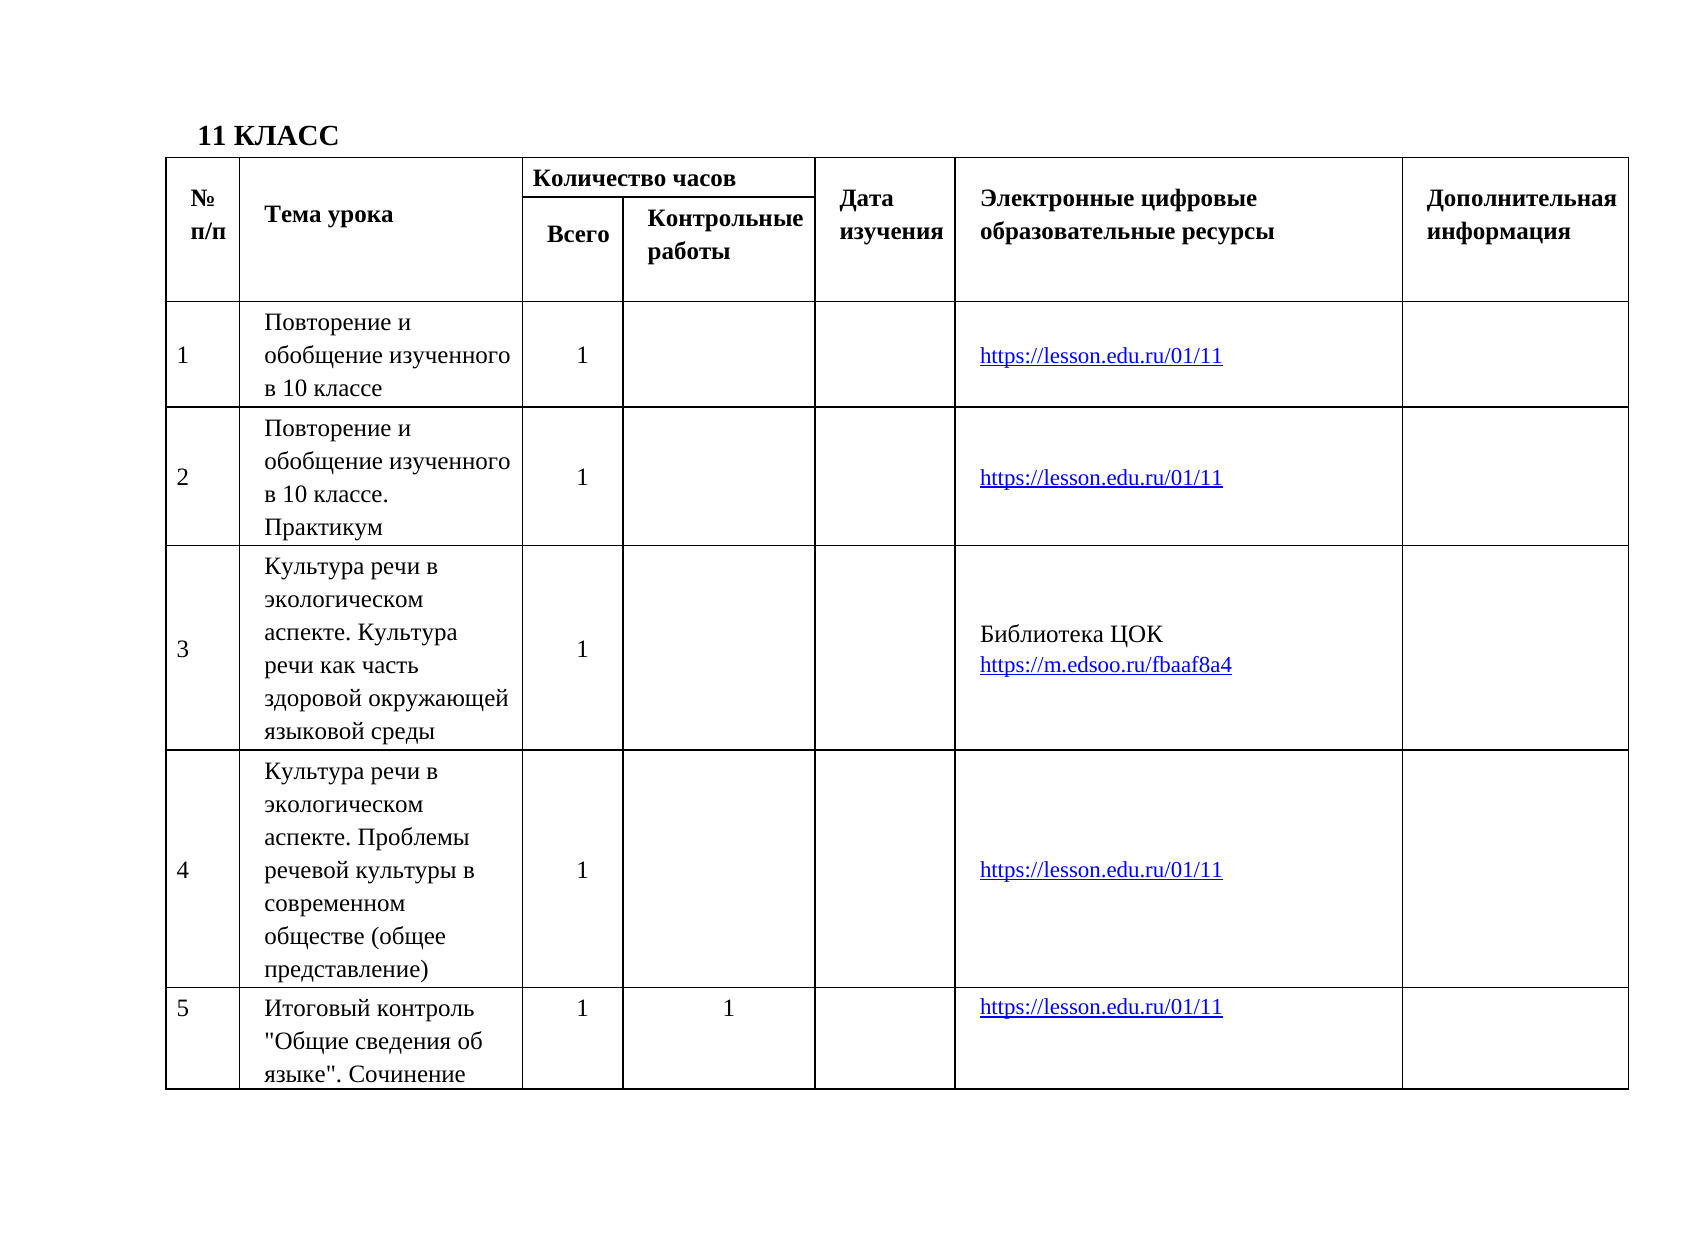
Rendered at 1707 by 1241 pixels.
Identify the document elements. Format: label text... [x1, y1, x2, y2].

text 11 КЛАСС [190, 118, 1618, 152]
table_header Дата изучения [816, 158, 954, 301]
table_cell [624, 751, 814, 987]
table_cell 1 [167, 302, 239, 406]
table_cell 2 [167, 408, 239, 544]
table_cell 3 [167, 546, 239, 749]
table_cell 1 [624, 988, 814, 1088]
table_header Электронные цифровые образовательные ресурсы [956, 158, 1402, 301]
table_cell 4 [167, 751, 239, 987]
table_cell [816, 302, 954, 406]
table_cell https://lesson.edu.ru/01/11 [956, 302, 1402, 406]
table_cell 1 [523, 988, 622, 1088]
table_cell Контрольные работы [624, 198, 814, 301]
table_header Тема урока [240, 158, 522, 301]
table_cell [816, 988, 954, 1088]
table_cell [1403, 546, 1628, 749]
table_cell Культура речи в экологическом аспекте. Культура речи как часть здоровой окружающей языковой среды [240, 546, 522, 749]
table_cell 1 [523, 546, 622, 749]
table_cell [1403, 302, 1628, 406]
table_cell Всего [523, 198, 622, 301]
table_cell [816, 546, 954, 749]
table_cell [240, 988, 522, 1088]
table_cell [816, 408, 954, 544]
table_cell 1 [523, 408, 622, 544]
table_cell https://lesson.edu.ru/01/11 [956, 751, 1402, 987]
table_header № п/п [167, 158, 239, 301]
table_cell [1403, 988, 1628, 1088]
table_cell [624, 408, 814, 544]
table_header Количество часов [523, 158, 814, 196]
table_cell [1403, 751, 1628, 987]
table_cell https://lesson.edu.ru/01/11 [956, 408, 1402, 544]
table_cell 5 [167, 988, 239, 1088]
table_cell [956, 988, 1402, 1088]
table_cell Повторение и обобщение изученного в 10 классе. Практикум [240, 408, 522, 544]
table_header Дополнительная информация [1403, 158, 1628, 301]
table_cell [624, 546, 814, 749]
table_cell 1 [523, 302, 622, 406]
table_cell [624, 302, 814, 406]
table_cell [816, 751, 954, 987]
table_cell Культура речи в экологическом аспекте. Проблемы речевой культуры в современном обществе (общее представление) [240, 751, 522, 987]
table_cell 1 [523, 751, 622, 987]
table_cell [1403, 408, 1628, 544]
table_cell Повторение и обобщение изученного в 10 классе [240, 302, 522, 406]
table_cell Библиотека ЦОК https://m.edsoo.ru/fbaaf8a4 [956, 546, 1402, 749]
